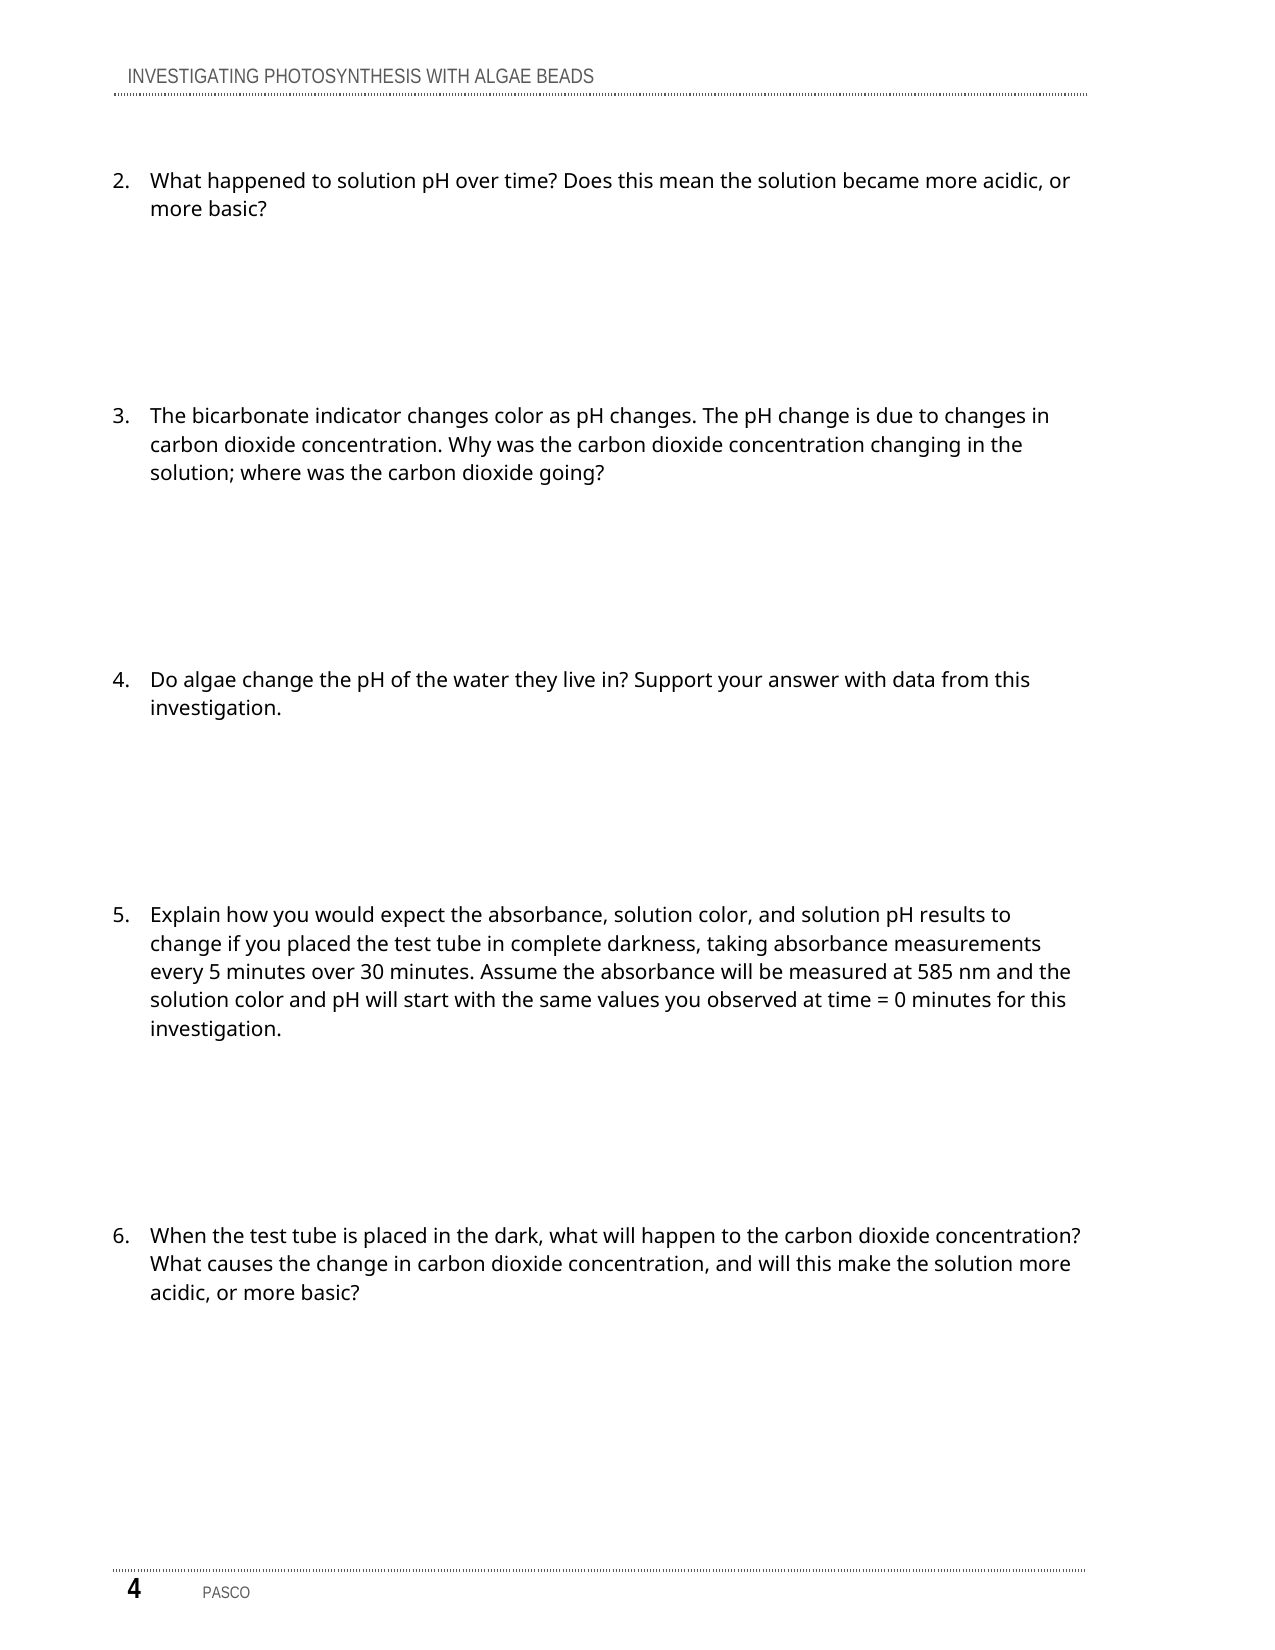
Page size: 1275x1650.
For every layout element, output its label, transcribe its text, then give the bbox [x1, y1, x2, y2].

text 4. Do algae change the pH of the water they live in? Support your answer with data from this investigation. [112, 665, 1087, 722]
text 5. Explain how you would expect the absorbance, solution color, and solution pH results to change if you placed the test tube in complete darkness, taking absorbance measurements every 5 minutes over 30 minutes. Assume the absorbance will be measured at 585 nm and the solution color and pH will start with the same values you observed at time = 0 minutes for this investigation. [112, 900, 1087, 1042]
text 6. When the test tube is placed in the dark, what will happen to the carbon dioxide concentration? What causes the change in carbon dioxide concentration, and will this make the solution more acidic, or more basic? [112, 1221, 1087, 1306]
text 3. The bicarbonate indicator changes color as pH changes. The pH change is due to changes in carbon dioxide concentration. Why was the carbon dioxide concentration changing in the solution; where was the carbon dioxide going? [112, 401, 1087, 487]
text 2. What happened to solution pH over time? Does this mean the solution became more acidic, or more basic? [112, 166, 1087, 223]
